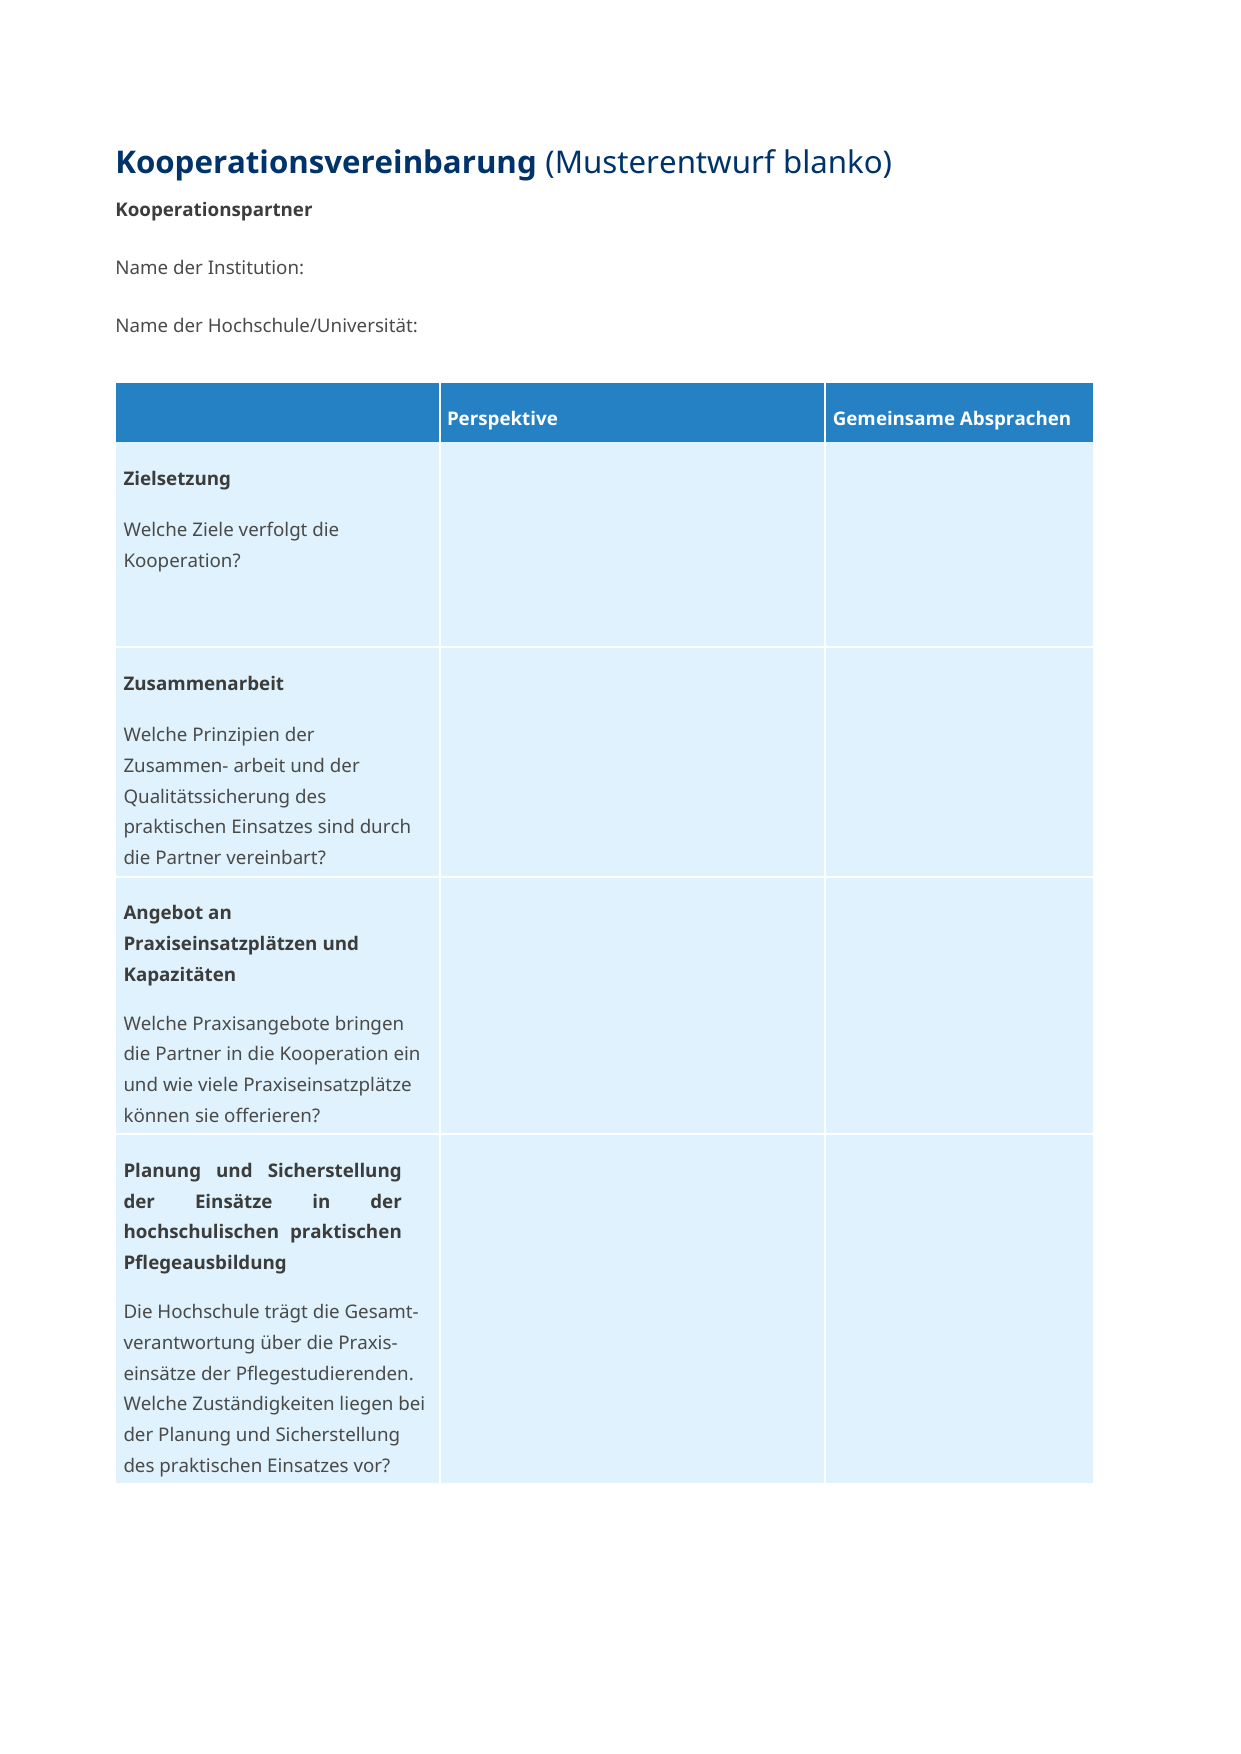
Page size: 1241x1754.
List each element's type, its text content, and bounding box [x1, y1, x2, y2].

table_cell [441, 1135, 824, 1483]
table_cell [826, 1135, 1093, 1483]
table_header Gemeinsame Absprachen [826, 383, 1093, 442]
table_cell Zusammenarbeit Welche Prinzipien der Zusammen- arbeit und der Qualitätssicherung des praktischen Einsatzes sind durch die Partner vereinbart? [116, 648, 439, 876]
table_cell [441, 878, 824, 1133]
subtitle Kooperationspartner [115, 196, 1136, 222]
table_cell [441, 442, 824, 646]
table_cell [826, 878, 1093, 1133]
text Name der Hochschule/Universität: [115, 313, 1136, 338]
table_cell Planung und Sicherstellung der Einsätze in der hochschulischen praktischen Pflegeausbildung Die Hochschule trägt die Gesamt- verantwortung über die Praxis- einsätze der Pflegestudierenden. Welche Zuständigkeiten liegen bei der Planung und Sicherstellung des praktischen Einsatzes vor? [116, 1135, 439, 1483]
table_cell [826, 442, 1093, 646]
table_cell Zielsetzung Welche Ziele verfolgt die Kooperation? [116, 442, 439, 646]
text Name der Institution: [115, 254, 1136, 280]
table_cell [826, 648, 1093, 876]
table_header Perspektive [441, 383, 824, 442]
table_cell Angebot an Praxiseinsatzplätzen und Kapazitäten Welche Praxisangebote bringen die Partner in die Kooperation ein und wie viele Praxiseinsatzplätze können sie offerieren? [116, 878, 439, 1133]
table_header [116, 383, 439, 442]
table_cell [441, 648, 824, 876]
text Kooperationsvereinbarung (Musterentwurf blanko) [115, 140, 1136, 183]
